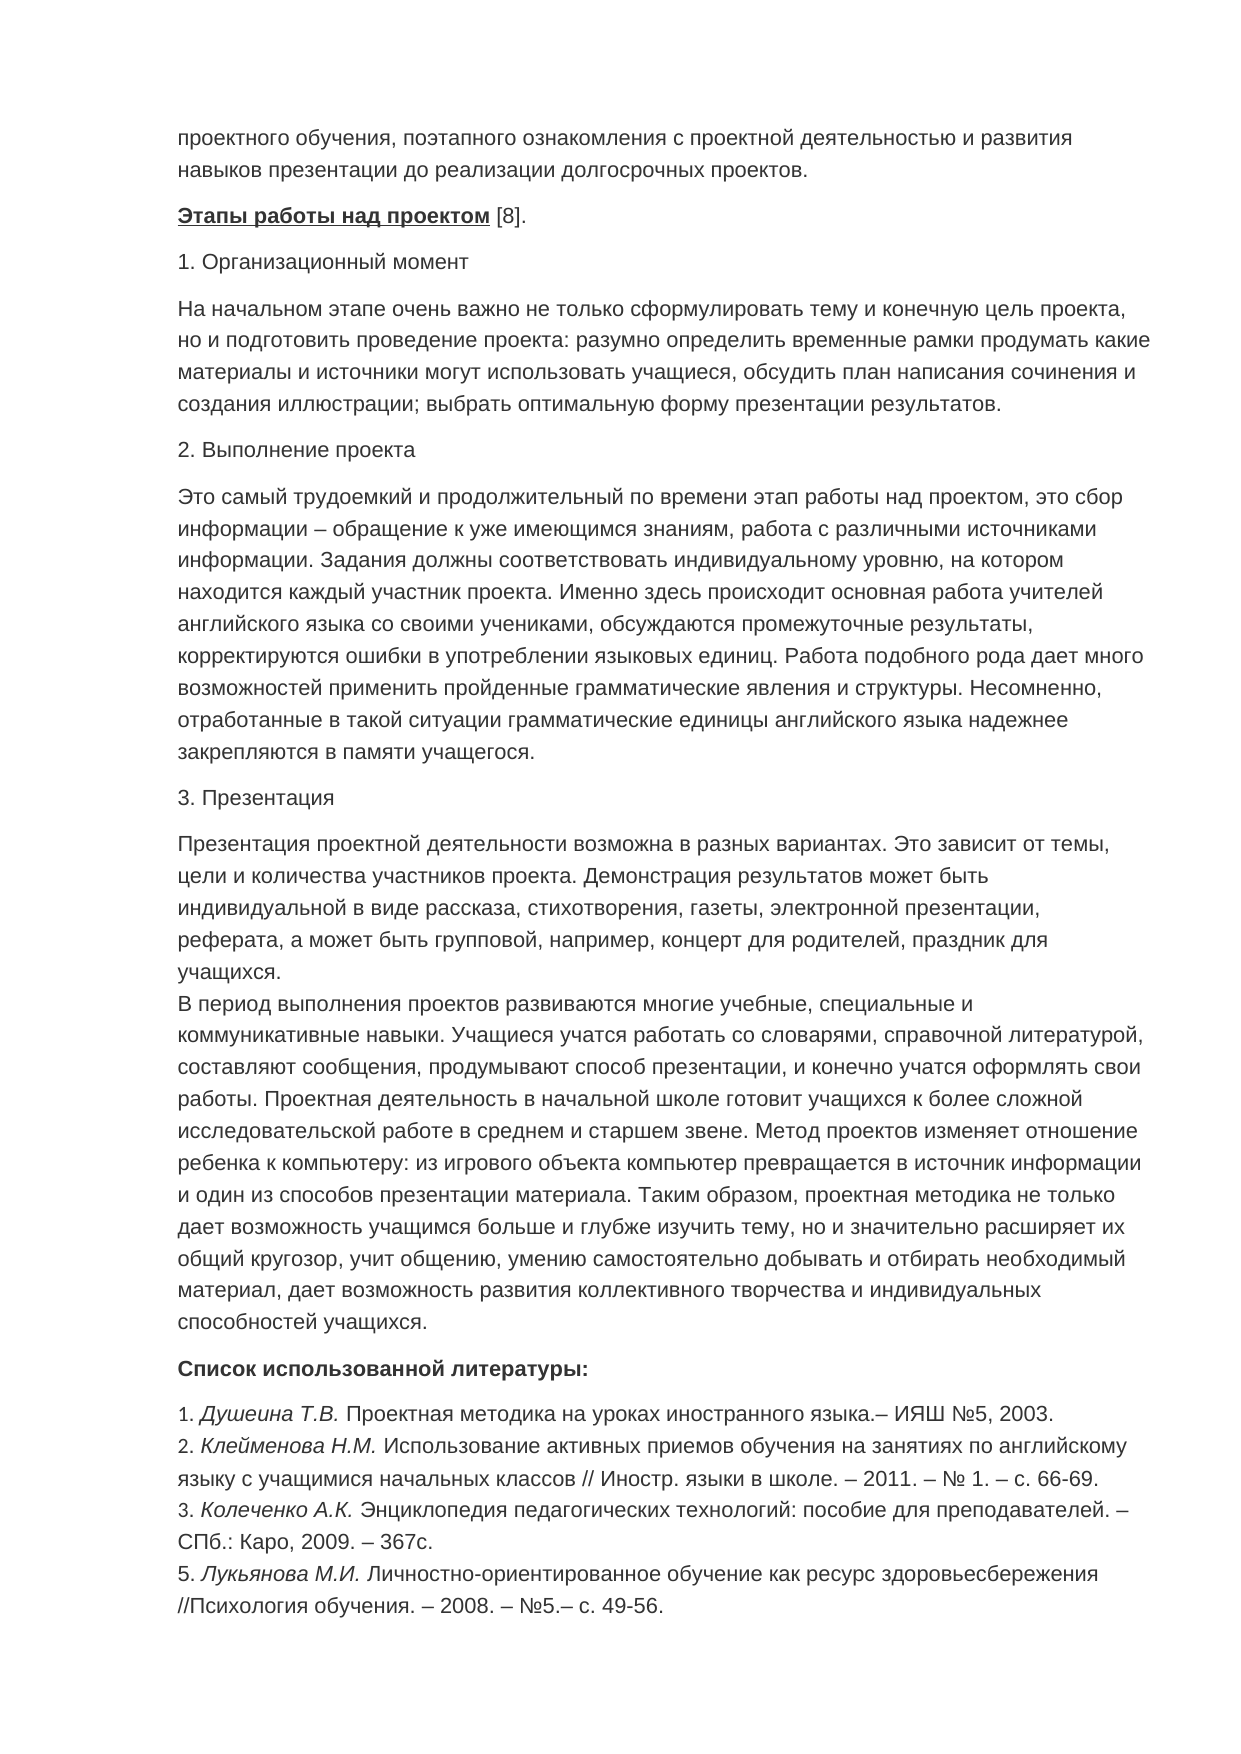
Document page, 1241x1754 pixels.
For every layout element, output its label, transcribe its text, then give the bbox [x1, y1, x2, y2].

text 2. Выполнение проекта [177, 431, 1152, 462]
text Список использованной литературы: [177, 1349, 1152, 1381]
text Этапы работы над проектом [8]. [177, 196, 1152, 228]
text 1. Организационный момент [177, 242, 1152, 274]
text 3. Презентация [177, 778, 1152, 810]
text На начальном этапе очень важно не только сформулировать тему и конечную цель проекта, но и подготовить проведение проекта: разумно определить временные рамки продумать какие материалы и источники могут использовать учащиеся, обсудить план написания сочинения и создания иллюстрации; выбрать оптимальную форму презентации результатов. [177, 289, 1152, 416]
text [177, 1395, 1152, 1618]
text Презентация проектной деятельности возможна в разных вариантах. Это зависит от темы, цели и количества участников проекта. Демонстрация результатов может быть индивидуальной в виде рассказа, стихотворения, газеты, электронной презентации, реферата, а может быть групповой, например, концерт для родителей, праздник для учащихся. В период выполнения проектов развиваются многие учебные, специальные и коммуникативные навыки. Учащиеся учатся работать со словарями, справочной литературой, составляют сообщения, продумывают способ презентации, и конечно учатся оформлять свои работы. Проектная деятельность в начальной школе готовит учащихся к более сложной исследовательской работе в среднем и старшем звене. Метод проектов изменяет отношение ребенка к компьютеру: из игрового объекта компьютер превращается в источник информации и один из способов презентации материала. Таким образом, проектная методика не только дает возможность учащимся больше и глубже изучить тему, но и значительно расширяет их общий кругозор, учит общению, умению самостоятельно добывать и отбирать необходимый материал, дает возможность развития коллективного творчества и индивидуальных способностей учащихся. [177, 824, 1152, 1334]
text Это самый трудоемкий и продолжительный по времени этап работы над проектом, это сбор информации – обращение к уже имеющимся знаниям, работа с различными источниками информации. Задания должны соответствовать индивидуальному уровню, на котором находится каждый участник проекта. Именно здесь происходит основная работа учителей английского языка со своими учениками, обсуждаются промежуточные результаты, корректируются ошибки в употреблении языковых единиц. Работа подобного рода дает много возможностей применить пройденные грамматические явления и структуры. Несомненно, отработанные в такой ситуации грамматические единицы английского языка надежнее закрепляются в памяти учащегося. [177, 477, 1152, 764]
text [177, 118, 1152, 182]
